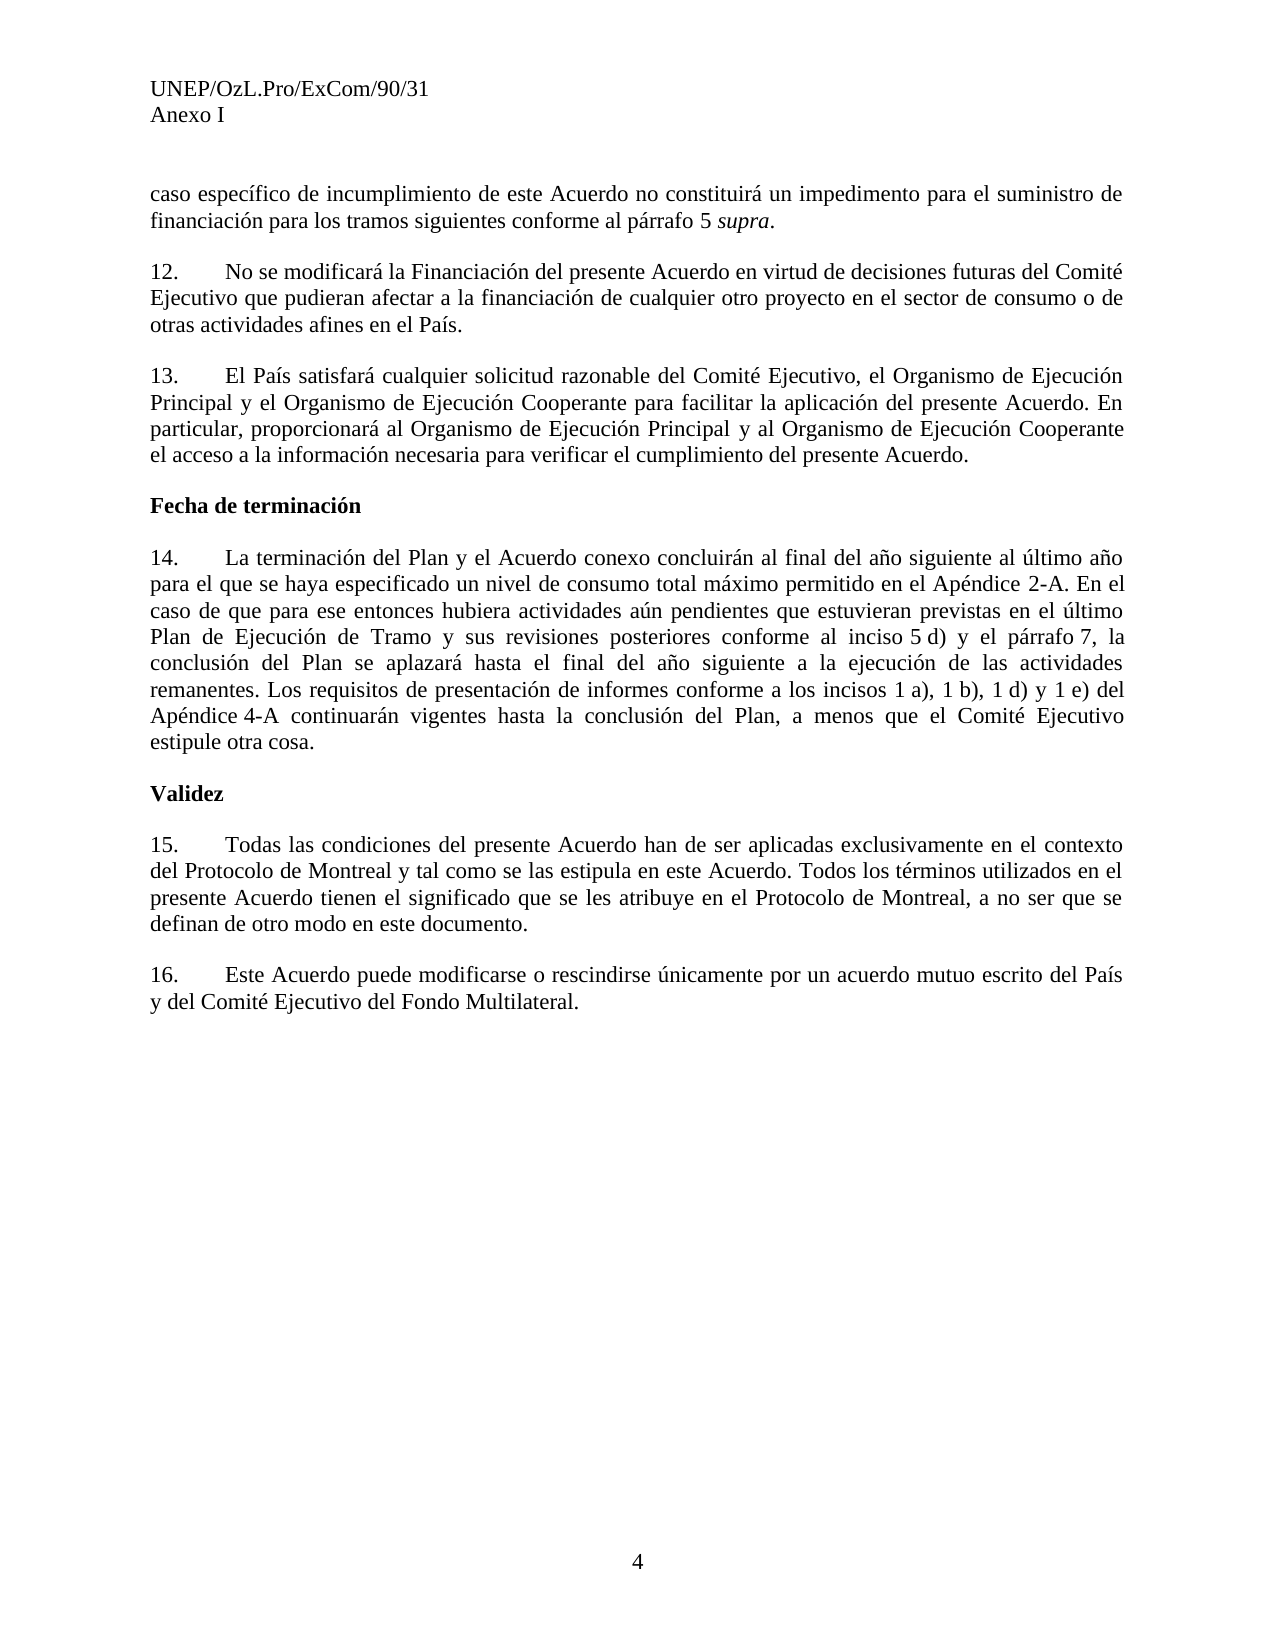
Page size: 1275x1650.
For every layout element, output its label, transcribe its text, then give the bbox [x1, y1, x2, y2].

subtitle El País satisfará cualquier solicitud razonable del Comité Ejecutivo, el Organismo de Ejecución Principal y el Organismo de Ejecución Cooperante para facilitar la aplicación del presente Acuerdo. En particular, proporcionará al Organismo de Ejecución Principal y al Organismo de Ejecución Cooperante el acceso a la información necesaria para verificar el cumplimiento del presente Acuerdo. [150, 362, 1125, 468]
list Este Acuerdo puede modificarse o rescindirse únicamente por un acuerdo mutuo escrito del País y del Comité Ejecutivo del Fondo Multilateral. [150, 962, 1125, 1014]
list La terminación del Plan y el Acuerdo conexo concluirán al final del año siguiente al último año para el que se haya especificado un nivel de consumo total máximo permitido en el Apéndice 2-A. En el caso de que para ese entonces hubiera actividades aún pendientes que estuvieran previstas en el último Plan de Ejecución de Tramo y sus revisiones posteriores conforme al inciso 5 d) y el párrafo 7, la conclusión del Plan se aplazará hasta el final del año siguiente a la ejecución de las actividades remanentes. Los requisitos de presentación de informes conforme a los incisos 1 a), 1 b), 1 d) y 1 e) del Apéndice 4-A continuarán vigentes hasta la conclusión del Plan, a menos que el Comité Ejecutivo estipule otra cosa. [150, 544, 1125, 755]
list Todas las condiciones del presente Acuerdo han de ser aplicadas exclusivamente en el contexto del Protocolo de Montreal y tal como se las estipula en este Acuerdo. Todos los términos utilizados en el presente Acuerdo tienen el significado que se les atribuye en el Protocolo de Montreal, a no ser que se definan de otro modo en este documento. [150, 831, 1125, 937]
text Validez [150, 780, 1125, 806]
text Fecha de terminación [150, 493, 1125, 519]
list No se modificará la Financiación del presente Acuerdo en virtud de decisiones futuras del Comité Ejecutivo que pudieran afectar a la financiación de cualquier otro proyecto en el sector de consumo o de otras actividades afines en el País. [150, 258, 1125, 337]
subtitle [150, 180, 1125, 233]
